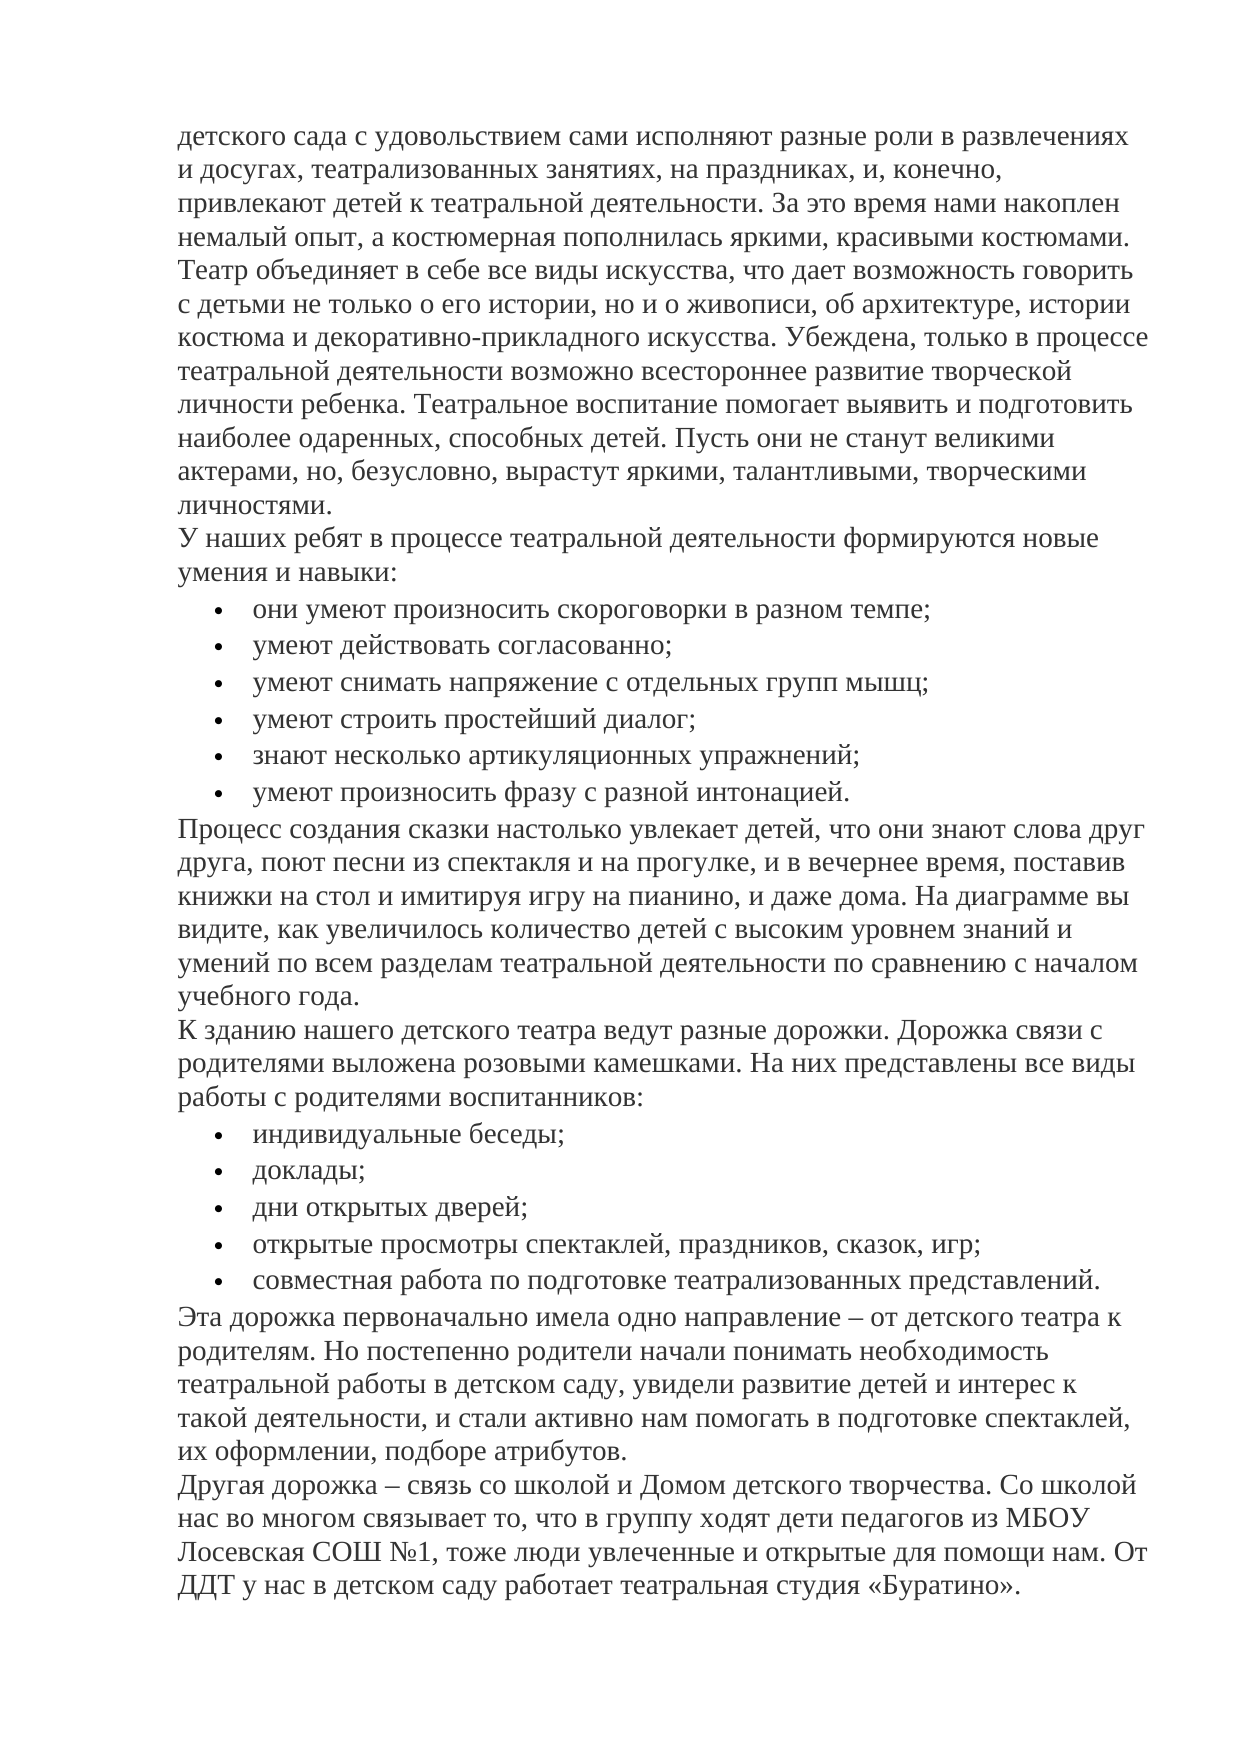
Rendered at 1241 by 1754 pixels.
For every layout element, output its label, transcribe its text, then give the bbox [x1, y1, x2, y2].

text К зданию нашего детского театра ведут разные дорожки. Дорожка связи с родителями выложена розовыми камешками. На них представлены все виды работы с родителями воспитанников: [177, 1012, 1152, 1113]
text У наших ребят в процессе театральной деятельности формируются новые умения и навыки: [177, 521, 1152, 588]
list умеют произносить фразу с разной интонацией. [215, 774, 1152, 808]
list умеют снимать напряжение с отдельных групп мышц; [215, 664, 1152, 698]
list индивидуальные беседы; [215, 1116, 1152, 1149]
list совместная работа по подготовке театрализованных представлений. [215, 1262, 1152, 1296]
list умеют действовать согласованно; [215, 627, 1152, 661]
text Эта дорожка первоначально имела одно направление – от детского театра к родителям. Но постепенно родители начали понимать необходимость театральной работы в детском саду, увидели развитие детей и интерес к такой деятельности, и стали активно нам помогать в подготовке спектаклей, их оформлении, подборе атрибутов. [177, 1299, 1152, 1467]
list открытые просмотры спектаклей, праздников, сказок, игр; [215, 1226, 1152, 1259]
text Процесс создания сказки настолько увлекает детей, что они знают слова друг друга, поют песни из спектакля и на прогулке, и в вечернее время, поставив книжки на стол и имитируя игру на пианино, и даже дома. На диаграмме вы видите, как увеличилось количество детей с высоким уровнем знаний и умений по всем разделам театральной деятельности по сравнению с началом учебного года. [177, 811, 1152, 1012]
text Другая дорожка – связь со школой и Домом детского творчества. Со школой нас во многом связывает то, что в группу ходят дети педагогов из МБОУ Лосевская СОШ №1, тоже люди увлеченные и открытые для помощи нам. От ДДТ у нас в детском саду работает театральная студия «Буратино». [177, 1467, 1152, 1601]
list доклады; [215, 1152, 1152, 1186]
text Театр объединяет в себе все виды искусства, что дает возможность говорить с детьми не только о его истории, но и о живописи, об архитектуре, истории костюма и декоративно-прикладного искусства. Убеждена, только в процессе театральной деятельности возможно всестороннее развитие творческой личности ребенка. Театральное воспитание помогает выявить и подготовить наиболее одаренных, способных детей. Пусть они не станут великими актерами, но, безусловно, вырастут яркими, талантливыми, творческими личностями. [177, 252, 1152, 521]
list они умеют произносить скороговорки в разном темпе; [215, 591, 1152, 624]
list дни открытых дверей; [215, 1189, 1152, 1223]
list умеют строить простейший диалог; [215, 701, 1152, 734]
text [177, 118, 1152, 252]
list знают несколько артикуляционных упражнений; [215, 737, 1152, 771]
